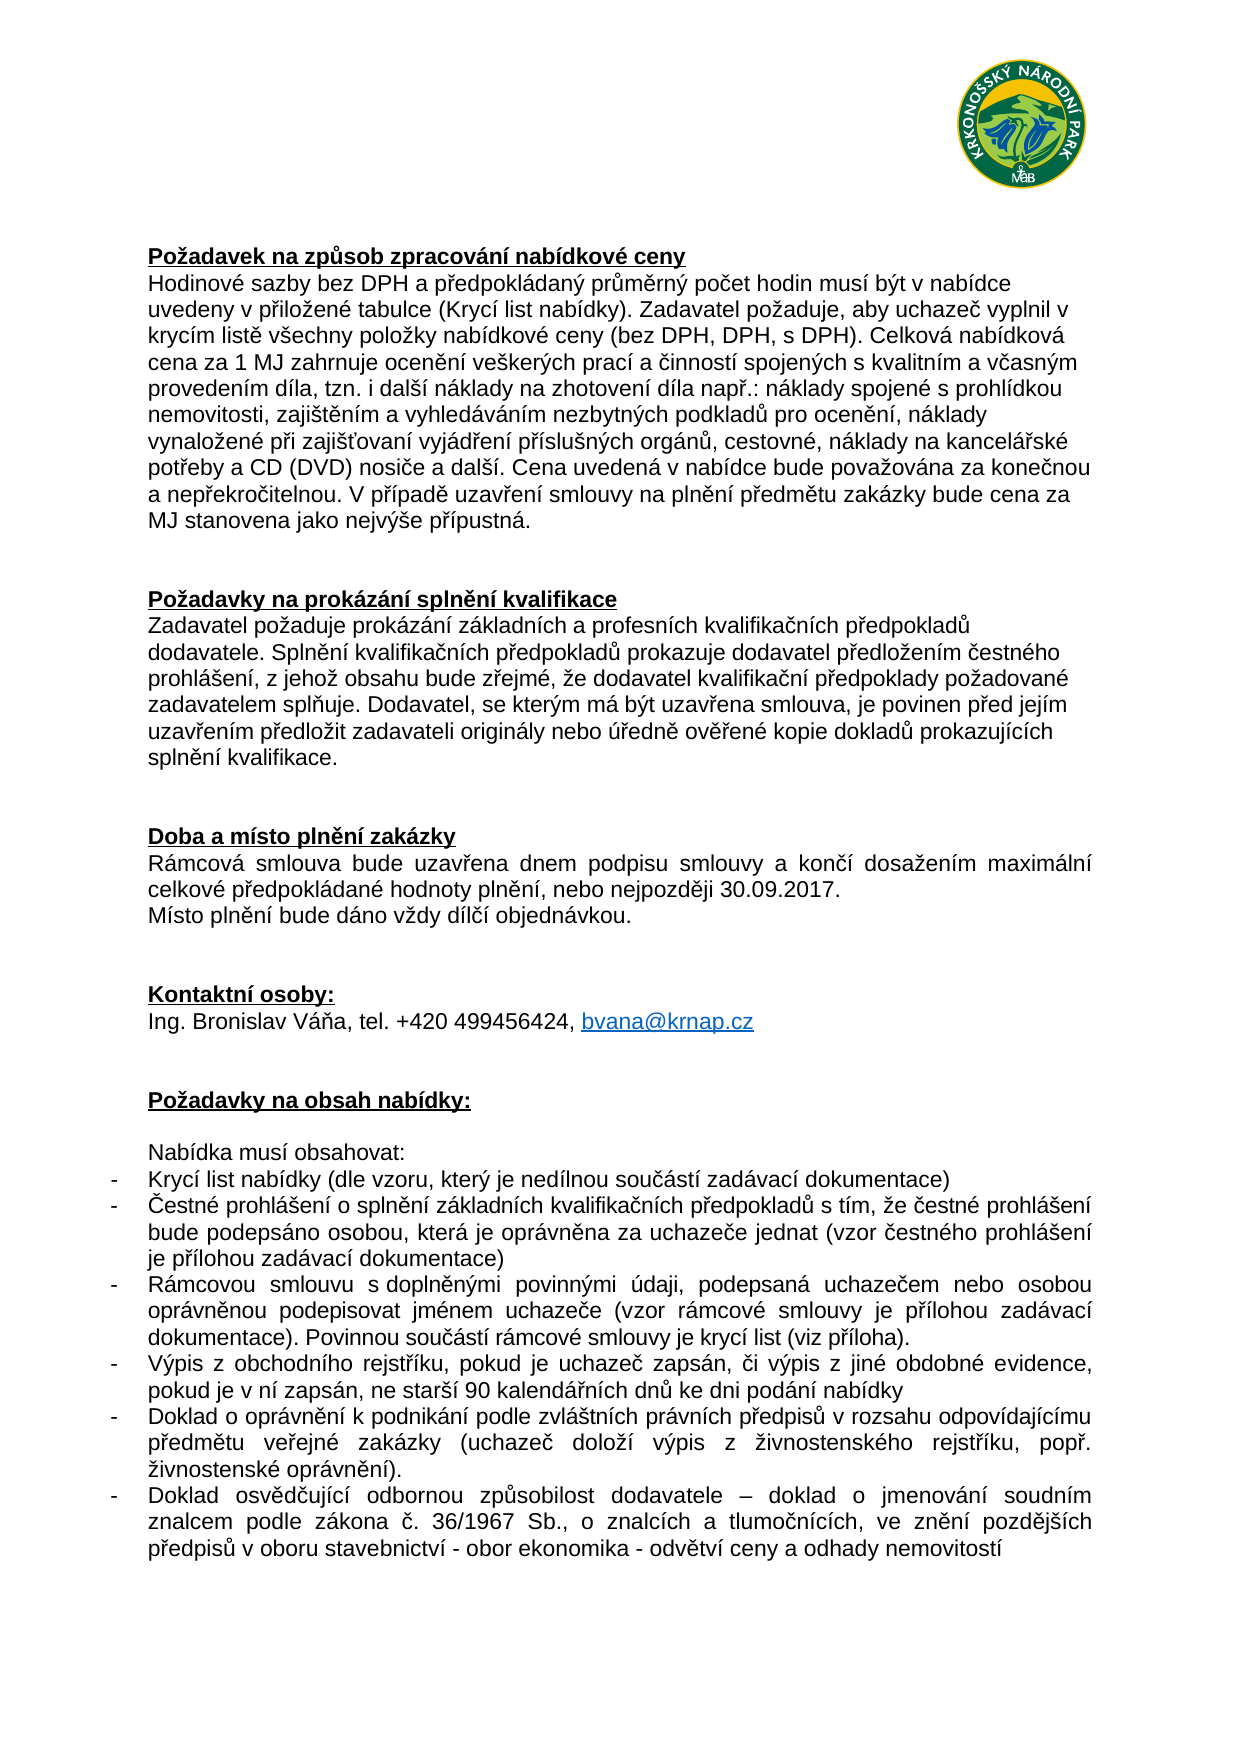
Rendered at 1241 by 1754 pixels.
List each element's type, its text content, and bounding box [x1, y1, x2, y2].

list Rámcovou smlouvu s doplněnými povinnými údaji, podepsaná uchazečem nebo osobou oprávněnou podepisovat jménem uchazeče (vzor rámcové smlouvy je přílohou zadávací dokumentace). Povinnou součástí rámcové smlouvy je krycí list (viz příloha). [110, 1271, 1093, 1350]
text Kontaktní osoby: [148, 981, 1093, 1008]
list Doklad o oprávnění k podnikání podle zvláštních právních předpisů v rozsahu odpovídajícímu předmětu veřejné zakázky (uchazeč doloží výpis z živnostenského rejstříku, popř. živnostenské oprávnění). [110, 1403, 1093, 1482]
list Krycí list nabídky (dle vzoru, který je nedílnou součástí zadávací dokumentace) [110, 1166, 1093, 1192]
text Hodinové sazby bez DPH a předpokládaný průměrný počet hodin musí být v nabídce uvedeny v přiložené tabulce (Krycí list nabídky). Zadavatel požaduje, aby uchazeč vyplnil v krycím listě všechny položky nabídkové ceny (bez DPH, DPH, s DPH). Celková nabídková cena za 1 MJ zahrnuje ocenění veškerých prací a činností spojených s kvalitním a včasným provedením díla, tzn. i další náklady na zhotovení díla např.: náklady spojené s prohlídkou nemovitosti, zajištěním a vyhledáváním nezbytných podkladů pro ocenění, náklady vynaložené při zajišťovaní vyjádření příslušných orgánů, cestovné, náklady na kancelářské potřeby a CD (DVD) nosiče a další. Cena uvedená v nabídce bude považována za konečnou a nepřekročitelnou. V případě uzavření smlouvy na plnění předmětu zakázky bude cena za MJ stanovena jako nejvýše přípustná. [148, 270, 1093, 533]
text Požadavky na obsah nabídky: [148, 1087, 1093, 1113]
text Místo plnění bude dáno vždy dílčí objednávkou. [148, 902, 1093, 928]
text Požadavek na způsob zpracování nabídkové ceny [148, 243, 1093, 270]
text Rámcová smlouva bude uzavřena dnem podpisu smlouvy a končí dosažením maximální celkové předpokládané hodnoty plnění, nebo nejpozději 30.09.2017. [148, 849, 1093, 902]
text Nabídka musí obsahovat: [148, 1139, 1093, 1166]
list Čestné prohlášení o splnění základních kvalifikačních předpokladů s tím, že čestné prohlášení bude podepsáno osobou, která je oprávněna za uchazeče jednat (vzor čestného prohlášení je přílohou zadávací dokumentace) [110, 1192, 1093, 1271]
list Doklad osvědčující odbornou způsobilost dodavatele – doklad o jmenování soudním znalcem podle zákona č. 36/1967 Sb., o znalcích a tlumočnících, ve znění pozdějších předpisů v oboru stavebnictví - obor ekonomika - odvětví ceny a odhady nemovitostí [110, 1482, 1093, 1561]
text Doba a místo plnění zakázky [148, 823, 1093, 849]
text Ing. Bronislav Váňa, tel. +420 499456424, bvana@krnap.cz [148, 1008, 1093, 1034]
list Výpis z obchodního rejstříku, pokud je uchazeč zapsán, či výpis z jiné obdobné evidence, pokud je v ní zapsán, ne starší 90 kalendářních dnů ke dni podání nabídky [110, 1350, 1093, 1403]
text Požadavky na prokázání splnění kvalifikace [148, 586, 1093, 612]
text Zadavatel požaduje prokázání základních a profesních kvalifikačních předpokladů dodavatele. Splnění kvalifikačních předpokladů prokazuje dodavatel předložením čestného prohlášení, z jehož obsahu bude zřejmé, že dodavatel kvalifikační předpoklady požadované zadavatelem splňuje. Dodavatel, se kterým má být uzavřena smlouva, je povinen před jejím uzavřením předložit zadavateli originály nebo úředně ověřené kopie dokladů prokazujících splnění kvalifikace. [148, 612, 1093, 770]
